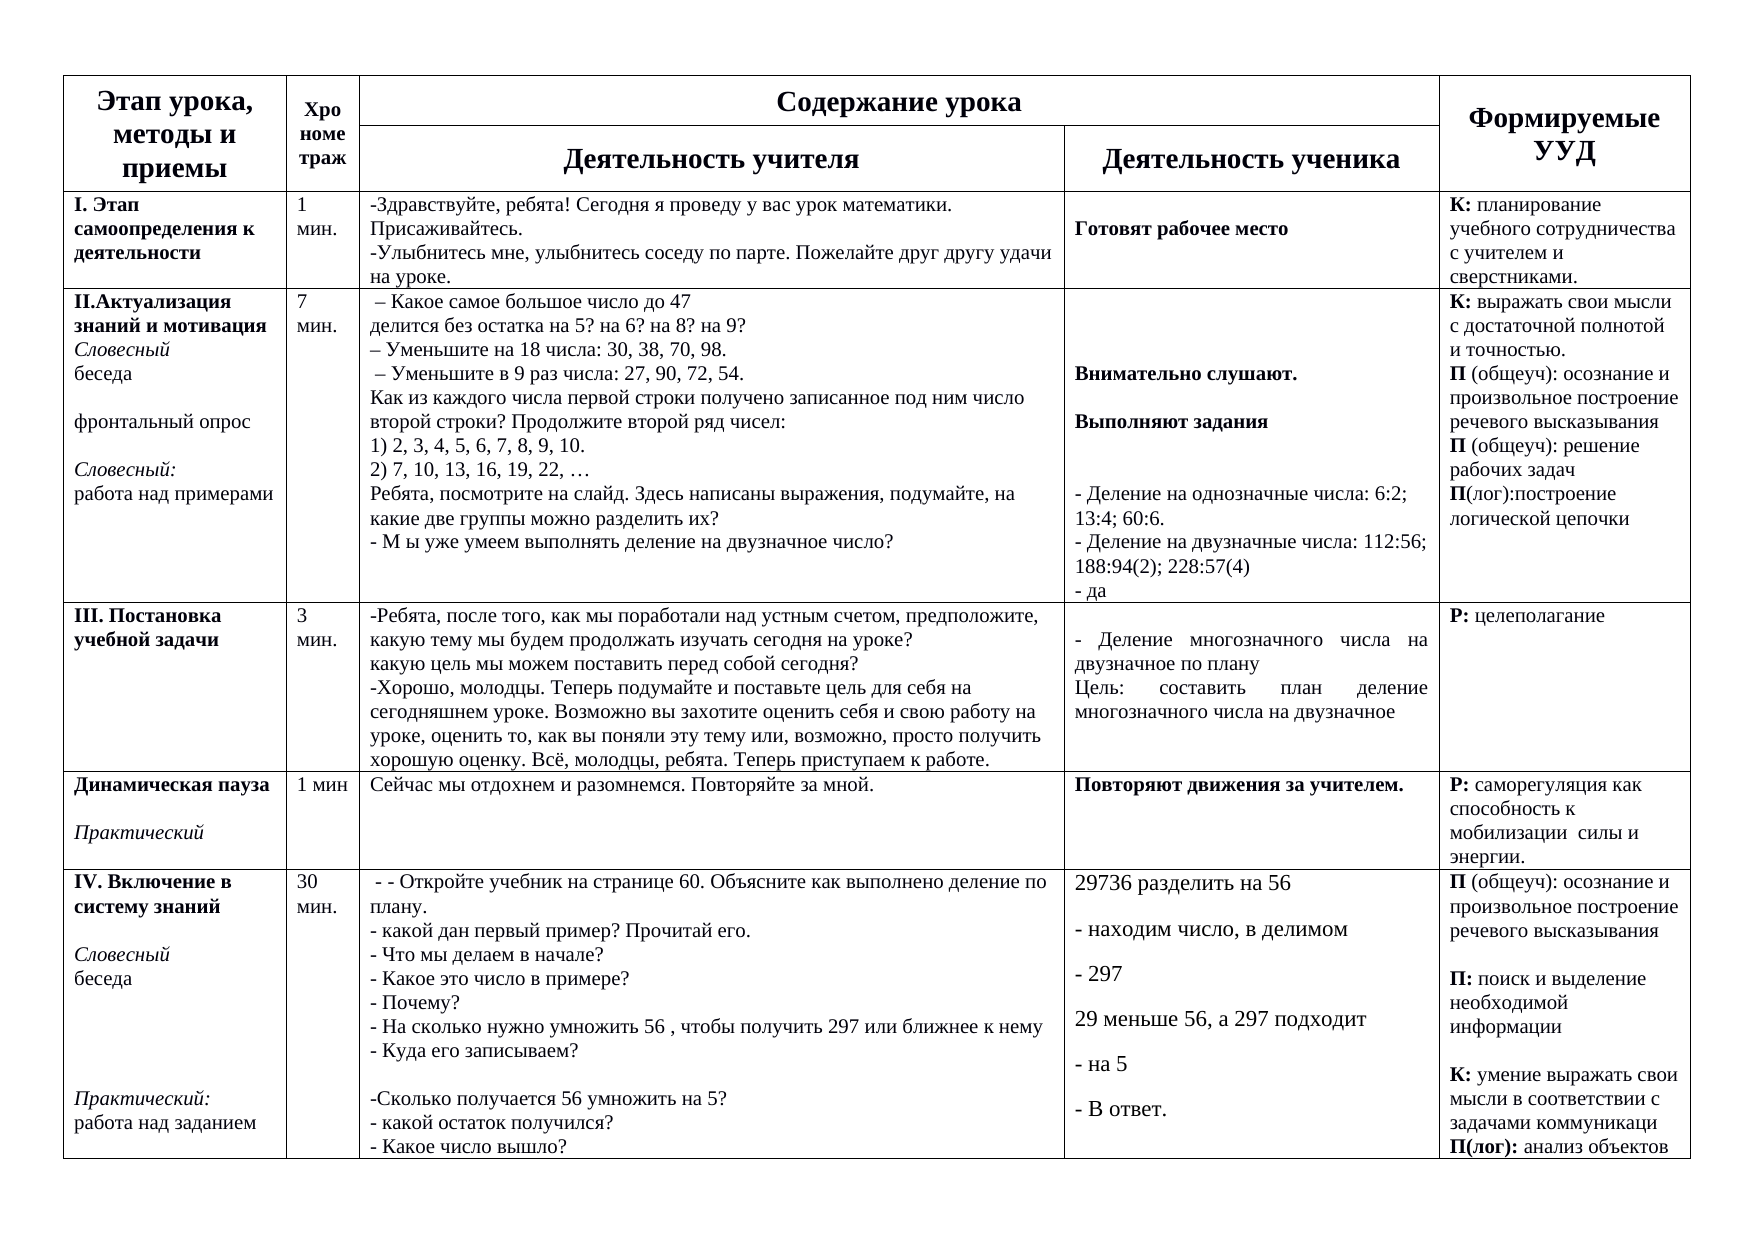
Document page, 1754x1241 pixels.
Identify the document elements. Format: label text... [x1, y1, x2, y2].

table_header Формируемые УУД [1440, 76, 1690, 191]
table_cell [64, 870, 286, 1158]
table_cell 1 мин. [287, 192, 359, 288]
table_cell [360, 870, 1064, 1158]
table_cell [1440, 870, 1690, 1158]
table_cell Деятельность учителя [360, 126, 1064, 191]
table_cell – Какое самое большое число до 47 делится без остатка на 5? на 6? на 8? на 9? – Уменьшите на 18 числа: 30, 38, 70, 98. – Уменьшите в 9 раз числа: 27, 90, 72, 54. Как из каждого числа первой строки получено записанное под ним число второй строки? Продолжите второй ряд чисел: 1) 2, 3, 4, 5, 6, 7, 8, 9, 10. 2) 7, 10, 13, 16, 19, 22, … Ребята, посмотрите на слайд. Здесь написаны выражения, подумайте, на какие две группы можно разделить их? - М ы уже умеем выполнять деление на двузначное число? [360, 289, 1064, 602]
table_cell Внимательно слушают. Выполняют задания - Деление на однозначные числа: 6:2; 13:4; 60:6. - Деление на двузначные числа: 112:56; 188:94(2); 228:57(4) - да [1065, 289, 1439, 602]
table_cell III. Постановка учебной задачи [64, 603, 286, 771]
table_cell -Здравствуйте, ребята! Сегодня я проведу у вас урок математики. Присаживайтесь. -Улыбнитесь мне, улыбнитесь соседу по парте. Пожелайте друг другу удачи на уроке. [360, 192, 1064, 288]
table_cell Повторяют движения за учителем. [1065, 772, 1439, 868]
table_cell I. Этап самоопределения к деятельности [64, 192, 286, 288]
table_header Содержание урока [360, 76, 1439, 125]
table_cell К: выражать свои мысли с достаточной полнотой и точностью. П (общеуч): осознание и произвольное построение речевого высказывания П (общеуч): решение рабочих задач П(лог):построение логической цепочки [1440, 289, 1690, 602]
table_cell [1065, 870, 1439, 1158]
table_cell К: планирование учебного сотрудничества с учителем и сверстниками. [1440, 192, 1690, 288]
table_cell Сейчас мы отдохнем и разомнемся. Повторяйте за мной. [360, 772, 1064, 868]
table_cell Деятельность ученика [1065, 126, 1439, 191]
table_cell Р: саморегуляция как способность к мобилизации силы и энергии. [1440, 772, 1690, 868]
table_cell - Деление многозначного числа на двузначное по плану Цель: составить план деление многозначного числа на двузначное [1065, 603, 1439, 771]
table_cell 3 мин. [287, 603, 359, 771]
table_header Этап урока, методы и приемы [64, 76, 286, 191]
table_cell -Ребята, после того, как мы поработали над устным счетом, предположите, какую тему мы будем продолжать изучать сегодня на уроке? какую цель мы можем поставить перед собой сегодня? -Хорошо, молодцы. Теперь подумайте и поставьте цель для себя на сегодняшнем уроке. Возможно вы захотите оценить себя и свою работу на уроке, оценить то, как вы поняли эту тему или, возможно, просто получить хорошую оценку. Всё, молодцы, ребята. Теперь приступаем к работе. [360, 603, 1064, 771]
table_cell Готовят рабочее место [1065, 192, 1439, 288]
table_cell Р: целеполагание [1440, 603, 1690, 771]
table_cell II.Актуализация знаний и мотивация Словесный беседа фронтальный опрос Словесный: работа над примерами [64, 289, 286, 602]
table_cell 1 мин [287, 772, 359, 868]
table_cell 30 мин. [287, 870, 359, 1158]
table_cell 7 мин. [287, 289, 359, 602]
table_cell Динамическая пауза Практический [64, 772, 286, 868]
table_header Хро нометраж [287, 76, 359, 191]
